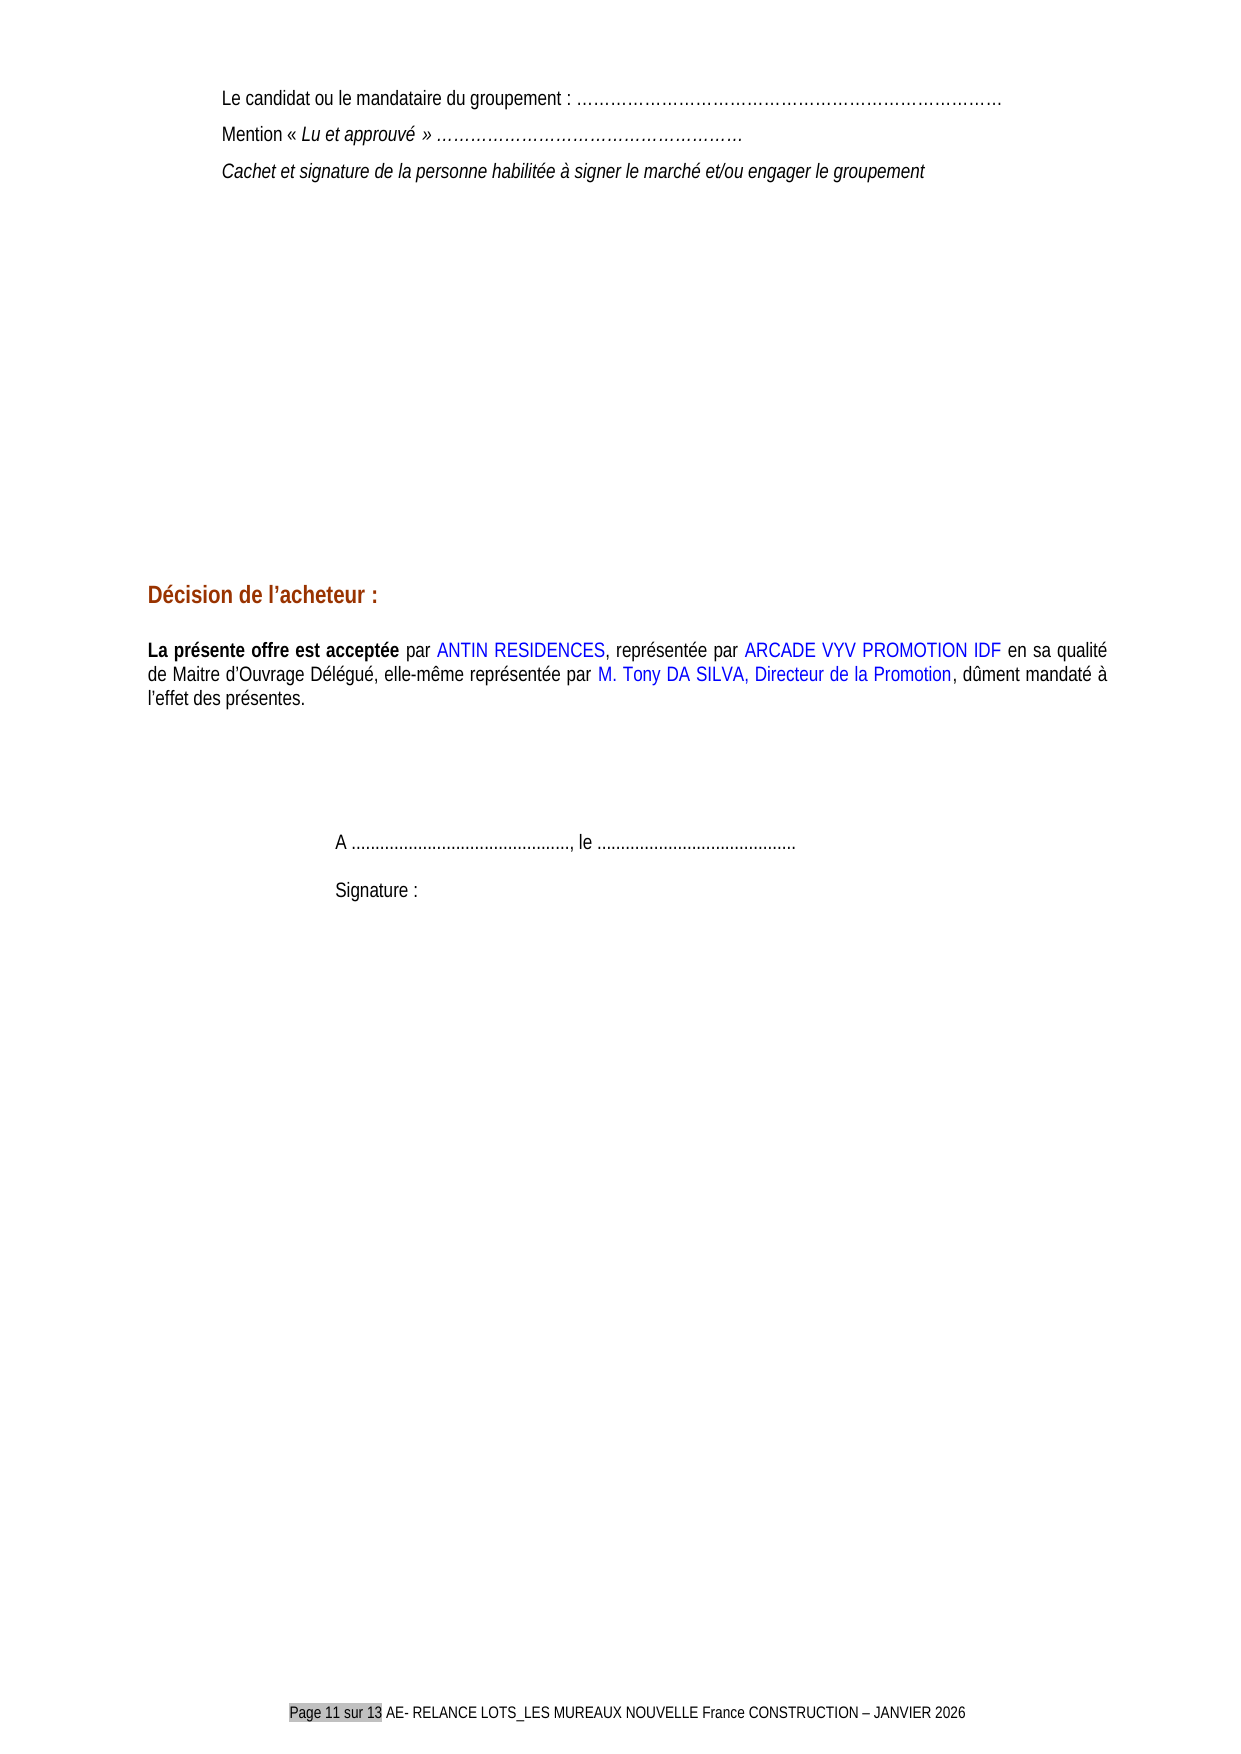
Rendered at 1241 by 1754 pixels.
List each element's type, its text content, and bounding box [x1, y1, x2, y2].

text Le candidat ou le mandataire du groupement : ………………………………………………………………… [222, 86, 1107, 110]
text Mention « Lu et approuvé » ……………………………………………… [222, 122, 1107, 146]
text Cachet et signature de la personne habilitée à signer le marché et/ou engager le groupement [222, 159, 1107, 183]
subtitle Décision de l’acheteur : [148, 579, 1107, 608]
text La présente offre est acceptée par ANTIN RESIDENCES, représentée par ARCADE VYV PROMOTION IDF en sa qualité de Maitre d’Ouvrage Délégué, elle-même représentée par M. Tony DA SILVA, Directeur de la Promotion, dûment mandaté à l’effet des présentes. [148, 638, 1107, 710]
text Signature : [335, 878, 1107, 902]
text A .............................................., le .......................................... [335, 830, 1107, 854]
